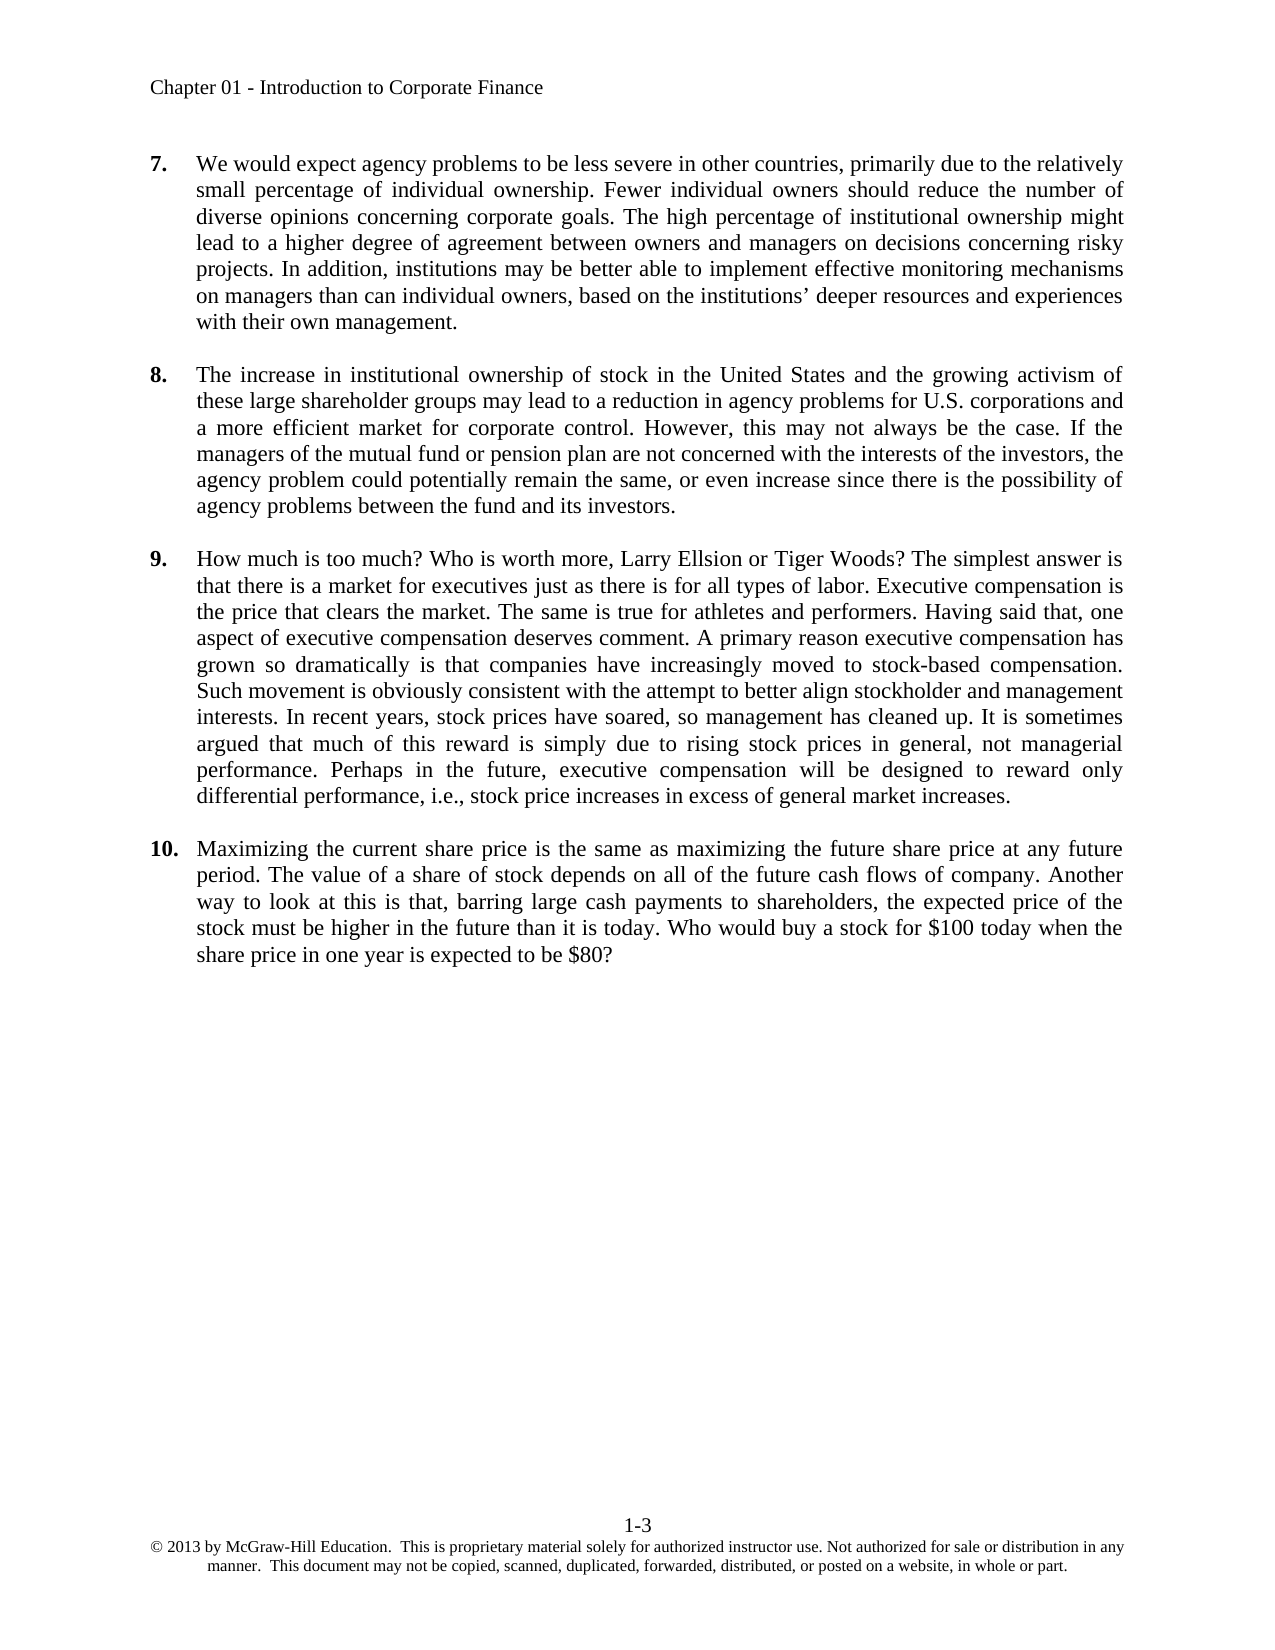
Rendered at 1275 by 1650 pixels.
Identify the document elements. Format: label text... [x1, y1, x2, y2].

text 8. The increase in institutional ownership of stock in the United States and the growing activism of these large shareholder groups may lead to a reduction in agency problems for U.S. corporations and a more efficient market for corporate control. However, this may not always be the case. If the managers of the mutual fund or pension plan are not concerned with the interests of the investors, the agency problem could potentially remain the same, or even increase since there is the possibility of agency problems between the fund and its investors. [150, 361, 1125, 519]
text 10. Maximizing the current share price is the same as maximizing the future share price at any future period. The value of a share of stock depends on all of the future cash flows of company. Another way to look at this is that, barring large cash payments to shareholders, the expected price of the stock must be higher in the future than it is today. Who would buy a stock for $100 today when the share price in one year is expected to be $80? [150, 835, 1125, 967]
text 7. We would expect agency problems to be less severe in other countries, primarily due to the relatively small percentage of individual ownership. Fewer individual owners should reduce the number of diverse opinions concerning corporate goals. The high percentage of institutional ownership might lead to a higher degree of agreement between owners and managers on decisions concerning risky projects. In addition, institutions may be better able to implement effective monitoring mechanisms on managers than can individual owners, based on the institutions’ deeper resources and experiences with their own management. [150, 150, 1125, 334]
text 9. How much is too much? Who is worth more, Larry Ellsion or Tiger Woods? The simplest answer is that there is a market for executives just as there is for all types of labor. Executive compensation is the price that clears the market. The same is true for athletes and performers. Having said that, one aspect of executive compensation deserves comment. A primary reason executive compensation has grown so dramatically is that companies have increasingly moved to stock-based compensation. Such movement is obviously consistent with the attempt to better align stockholder and management interests. In recent years, stock prices have soared, so management has cleaned up. It is sometimes argued that much of this reward is simply due to rising stock prices in general, not managerial performance. Perhaps in the future, executive compensation will be designed to reward only differential performance, i.e., stock price increases in excess of general market increases. [150, 545, 1125, 809]
